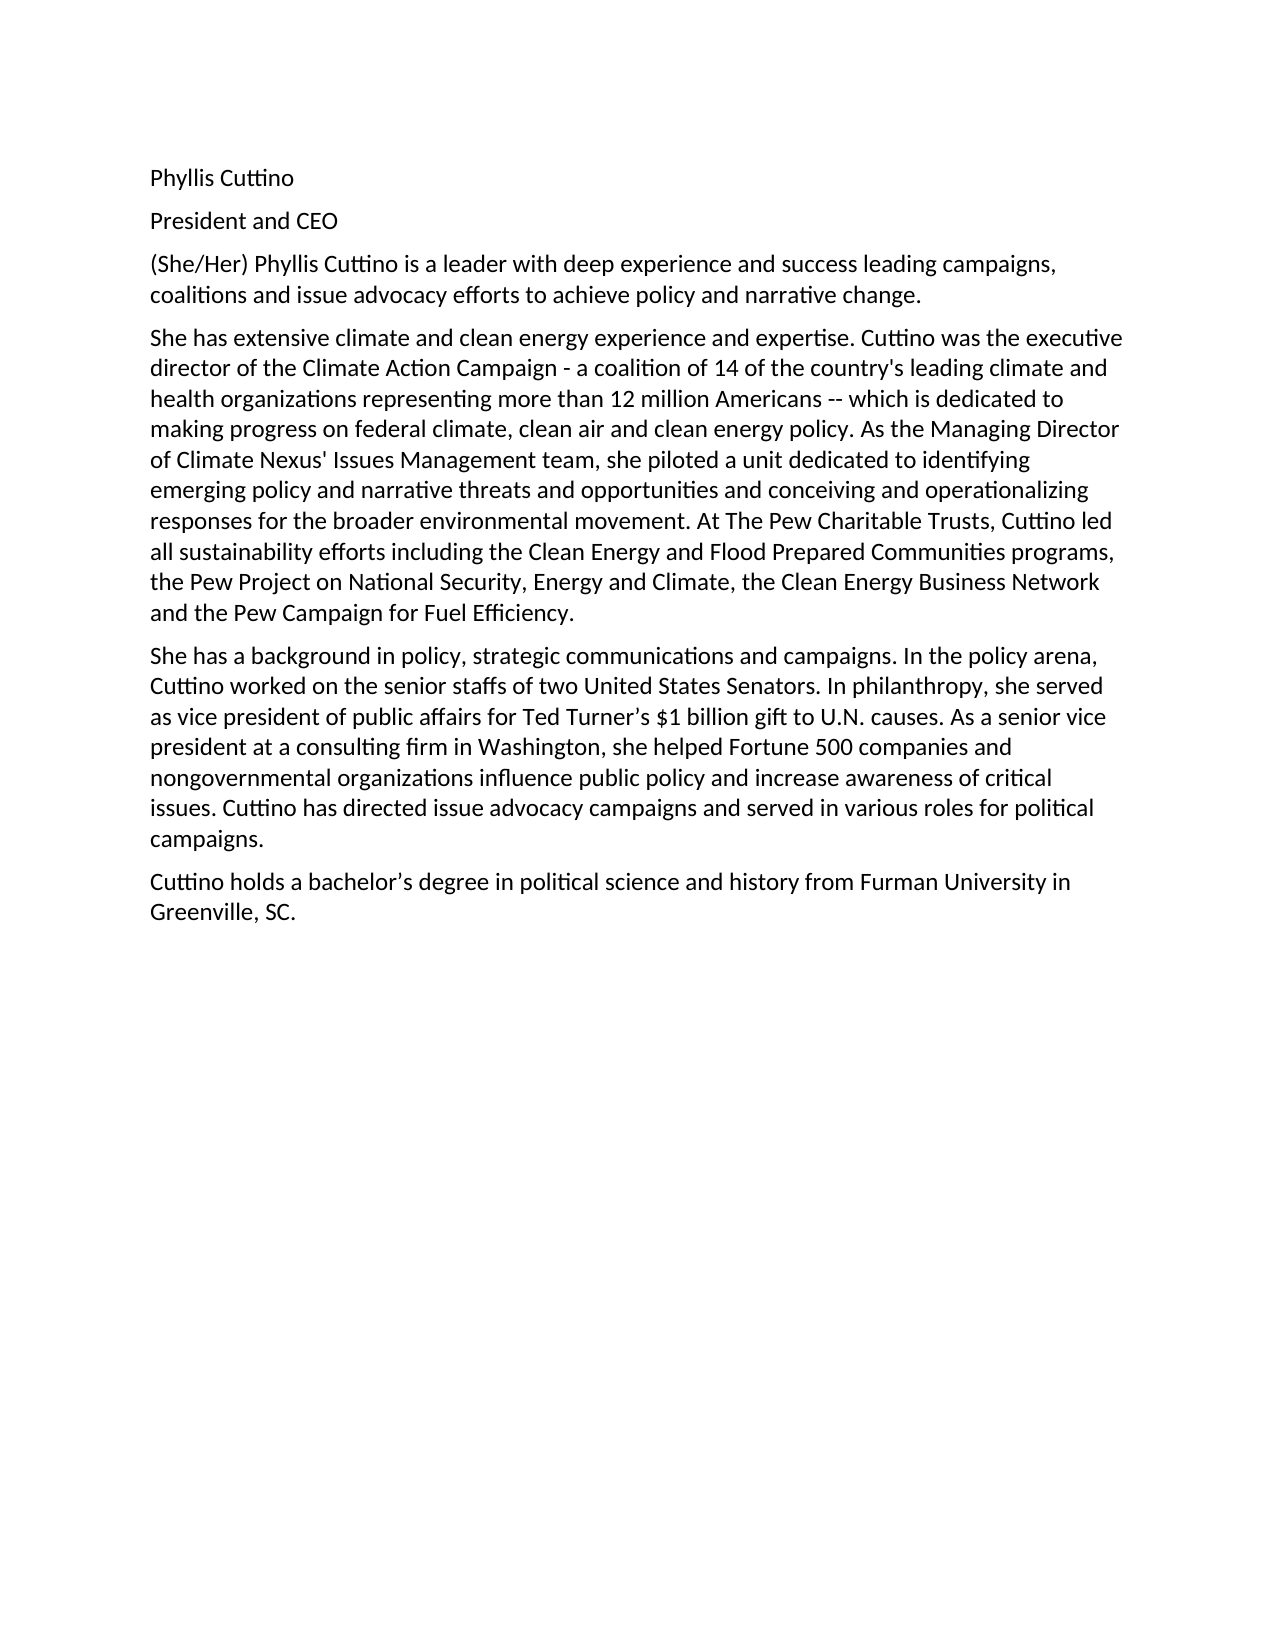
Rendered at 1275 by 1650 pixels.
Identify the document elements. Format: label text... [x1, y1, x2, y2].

text President and CEO [150, 206, 1125, 236]
text Phyllis Cuttino [150, 162, 1125, 193]
text Cuttino holds a bachelor’s degree in political science and history from Furman University in Greenville, SC. [296, 866, 1125, 927]
text She has extensive climate and clean energy experience and expertise. Cuttino was the executive director of the Climate Action Campaign - a coalition of 14 of the country's leading climate and health organizations representing more than 12 million Americans -- which is dedicated to making progress on federal climate, clean air and clean energy policy. As the Managing Director of Climate Nexus' Issues Management team, she piloted a unit dedicated to identifying emerging policy and narrative threats and opportunities and conceiving and operationalizing responses for the broader environmental movement. At The Pew Charitable Trusts, Cuttino led all sustainability efforts including the Clean Energy and Flood Prepared Communities programs, the Pew Project on National Security, Energy and Climate, the Clean Energy Business Network and the Pew Campaign for Fuel Efficiency. [575, 322, 1125, 627]
text (She/Her) Phyllis Cuttino is a leader with deep experience and success leading campaigns, coalitions and issue advocacy efforts to achieve policy and narrative change. [150, 248, 1125, 309]
text She has a background in policy, strategic communications and campaigns. In the policy arena, Cuttino worked on the senior staffs of two United States Senators. In philanthropy, she served as vice president of public affairs for Ted Turner’s $1 billion gift to U.N. causes. As a senior vice president at a consulting firm in Washington, she helped Fortune 500 companies and nongovernmental organizations influence public policy and increase awareness of critical issues. Cuttino has directed issue advocacy campaigns and served in various roles for political campaigns. [150, 640, 1125, 853]
